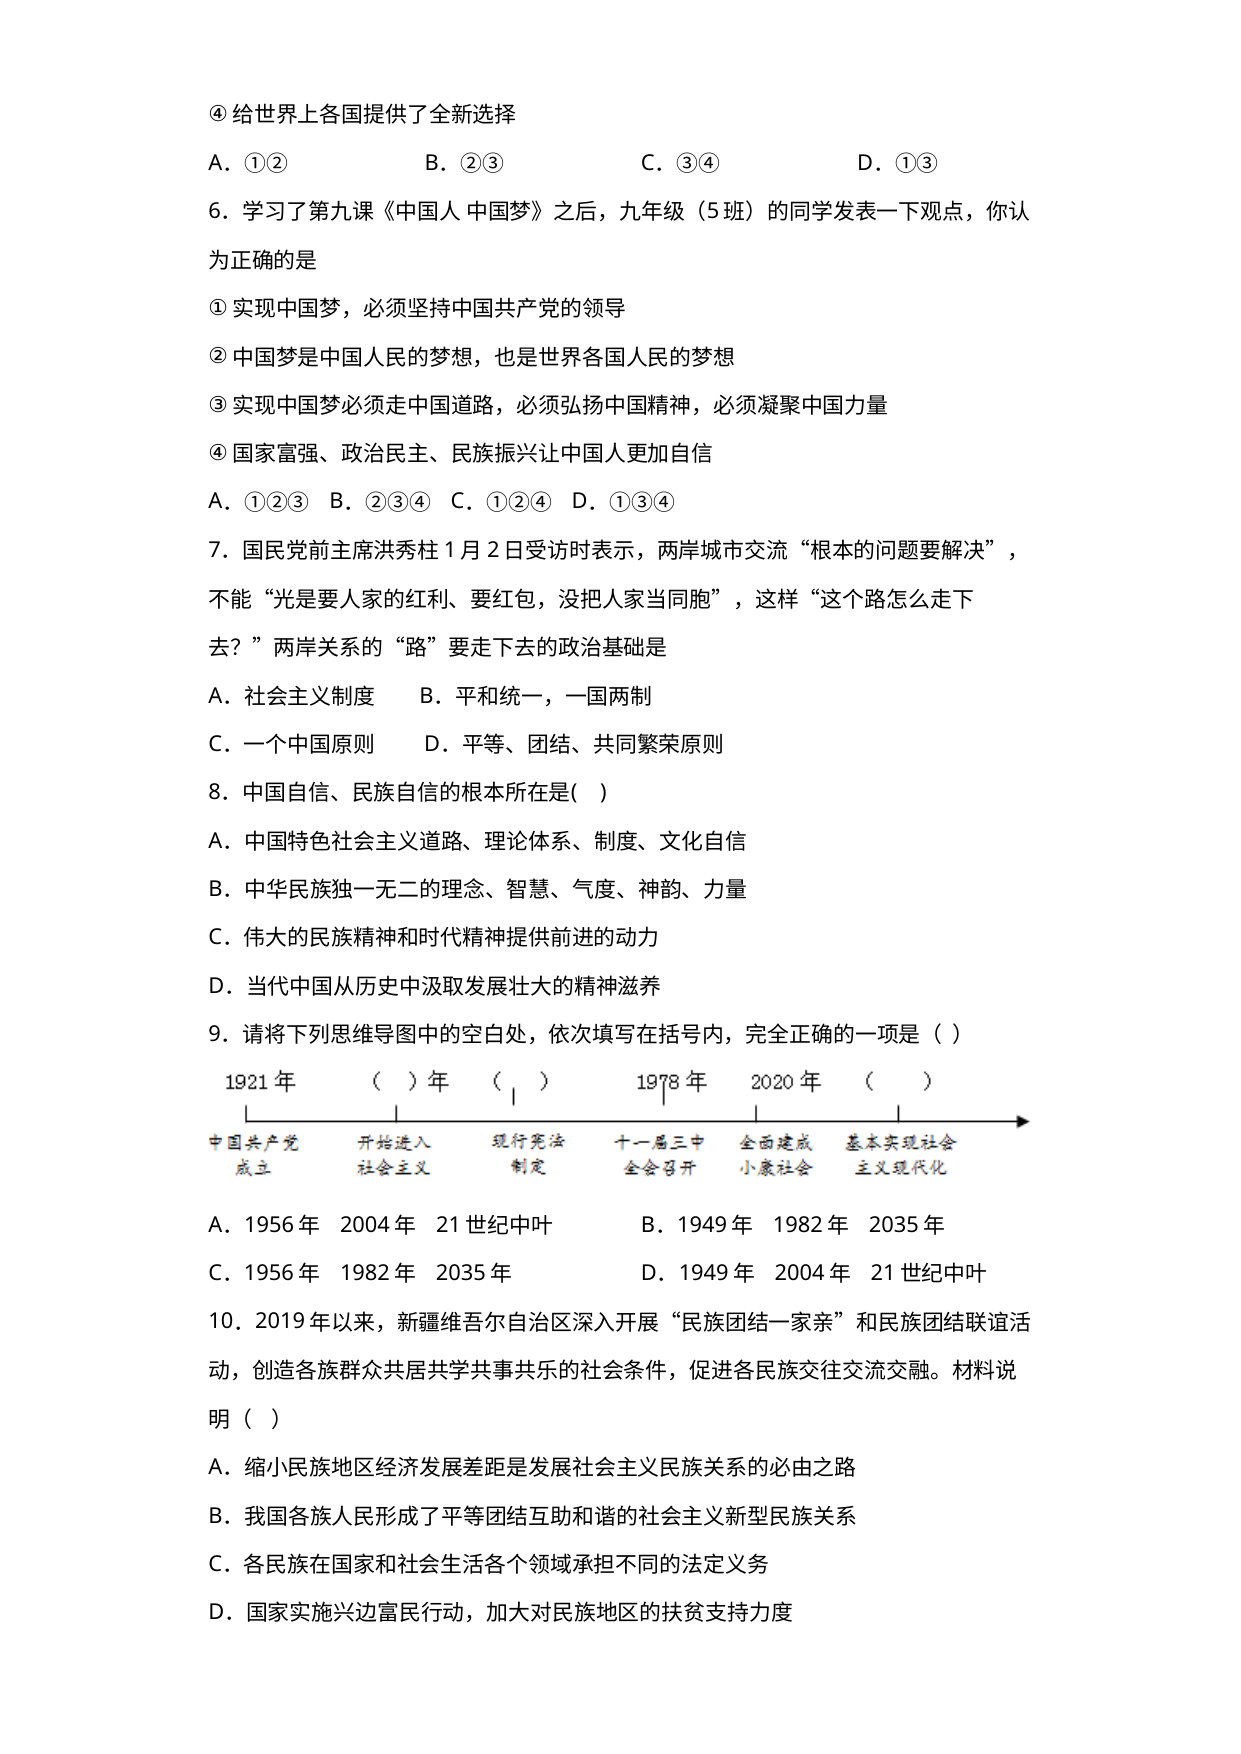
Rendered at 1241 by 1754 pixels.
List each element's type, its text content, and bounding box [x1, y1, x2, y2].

text ④国家富强、政治民主、民族振兴让中国人更加自信 [208, 436, 1032, 468]
text ③实现中国梦必须走中国道路，必须弘扬中国精神，必须凝聚中国力量 [208, 387, 1032, 420]
text 7．国民党前主席洪秀柱1月2日受访时表示，两岸城市交流“根本的问题要解决”，不能“光是要人家的红利、要红包，没把人家当同胞”，这样“这个路怎么走下去？”两岸关系的“路”要走下去的政治基础是 [208, 532, 1032, 662]
text B．中华民族独一无二的理念、智慧、气度、神韵、力量 [208, 872, 1032, 904]
text B．我国各族人民形成了平等团结互助和谐的社会主义新型民族关系 [208, 1498, 1032, 1531]
text 8．中国自信、民族自信的根本所在是( ) [208, 775, 1032, 807]
text A．社会主义制度 B．平和统一，一国两制 [208, 678, 1032, 711]
text C．1956年 1982年 2035年 D．1949年 2004年 21世纪中叶 [208, 1256, 1032, 1288]
text C．伟大的民族精神和时代精神提供前进的动力 [208, 920, 1032, 952]
text 9．请将下列思维导图中的空白处，依次填写在括号内，完全正确的一项是（ ） [208, 1017, 1032, 1049]
text A．中国特色社会主义道路、理论体系、制度、文化自信 [208, 823, 1032, 856]
text A．①②③ B．②③④ C．①②④ D．①③④ [208, 484, 1032, 517]
text ①实现中国梦，必须坚持中国共产党的领导 [208, 291, 1032, 323]
text C．一个中国原则 D．平等、团结、共同繁荣原则 [208, 727, 1032, 759]
picture [208, 1065, 1033, 1181]
text 6．学习了第九课《中国人 中国梦》之后，九年级（5班）的同学发表一下观点，你认为正确的是 [208, 194, 1032, 275]
text A．①② B．②③ C．③④ D．①③ [208, 145, 1032, 178]
text ②中国梦是中国人民的梦想，也是世界各国人民的梦想 [208, 339, 1032, 372]
text C．各民族在国家和社会生活各个领域承担不同的法定义务 [208, 1547, 1032, 1579]
text 10．2019年以来，新疆维吾尔自治区深入开展“民族团结一家亲”和民族团结联谊活动，创造各族群众共居共学共事共乐的社会条件，促进各民族交往交流交融。材料说明（ ） [208, 1304, 1032, 1434]
text A．1956年 2004年 21世纪中叶 B．1949年 1982年 2035年 [208, 1207, 1032, 1240]
text D．当代中国从历史中汲取发展壮大的精神滋养 [208, 968, 1032, 1001]
text D．国家实施兴边富民行动，加大对民族地区的扶贫支持力度 [208, 1595, 1032, 1627]
text ④给世界上各国提供了全新选择 [208, 97, 1032, 129]
text A．缩小民族地区经济发展差距是发展社会主义民族关系的必由之路 [208, 1450, 1032, 1482]
